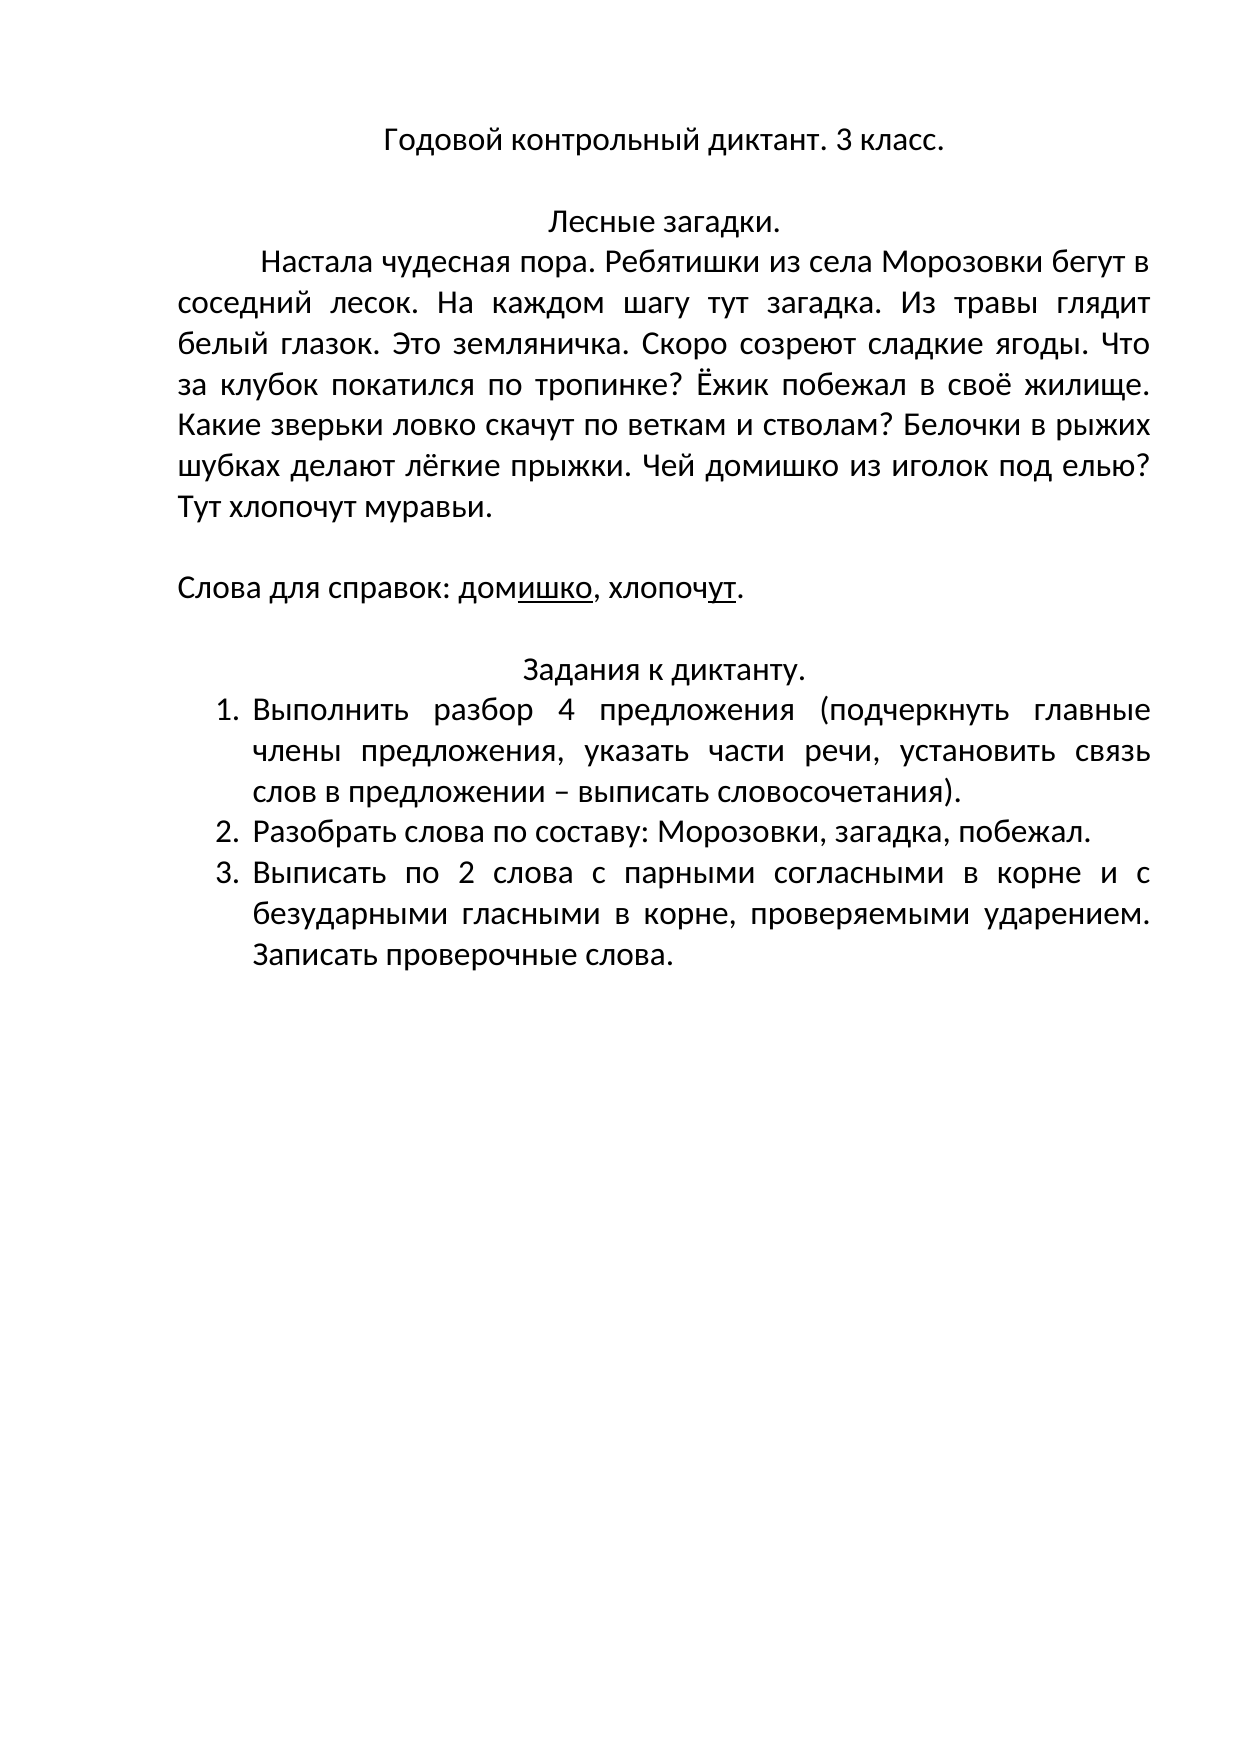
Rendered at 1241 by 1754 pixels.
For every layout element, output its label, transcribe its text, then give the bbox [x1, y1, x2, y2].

text Годовой контрольный диктант. 3 класс. [177, 118, 1152, 159]
list Разобрать слова по составу: Морозовки, загадка, побежал. [215, 811, 1152, 851]
text Лесные загадки. [177, 199, 1152, 240]
text Слова для справок: домишко, хлопочут. [177, 566, 1152, 607]
text Задания к диктанту. [177, 648, 1152, 688]
list Выписать по 2 слова с парными согласными в корне и с безударными гласными в корне, проверяемыми ударением. Записать проверочные слова. [215, 851, 1152, 973]
list Выполнить разбор 4 предложения (подчеркнуть главные члены предложения, указать части речи, установить связь слов в предложении – выписать словосочетания). [215, 688, 1152, 811]
text Настала чудесная пора. Ребятишки из села Морозовки бегут в соседний лесок. На каждом шагу тут загадка. Из травы глядит белый глазок. Это земляничка. Скоро созреют сладкие ягоды. Что за клубок покатился по тропинке? Ёжик побежал в своё жилище. Какие зверьки ловко скачут по веткам и стволам? Белочки в рыжих шубках делают лёгкие прыжки. Чей домишко из иголок под елью? Тут хлопочут муравьи. [177, 240, 1152, 525]
